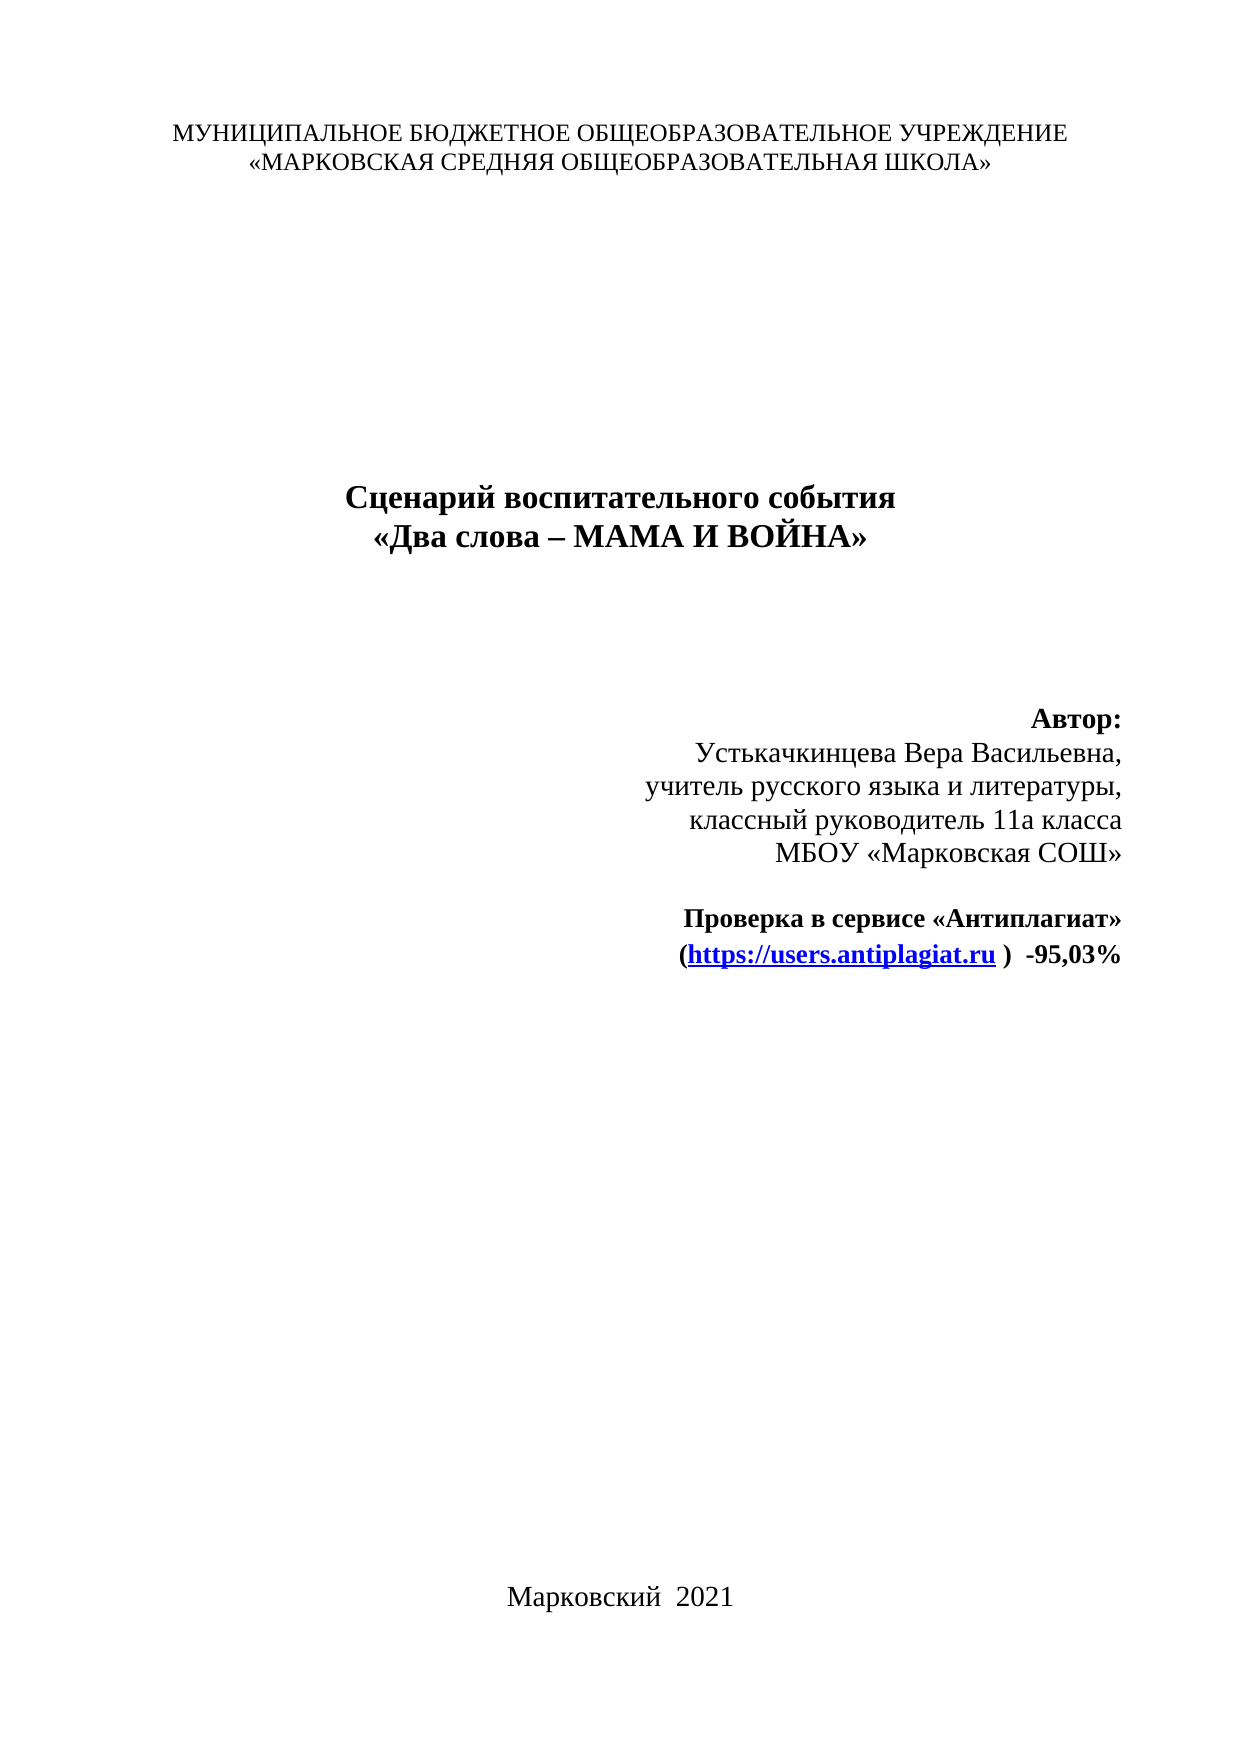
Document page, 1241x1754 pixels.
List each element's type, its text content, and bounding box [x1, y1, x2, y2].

text МБОУ «Марковская СОШ» [118, 835, 1122, 869]
text учитель русского языка и литературы, [118, 768, 1122, 802]
text Устькачкинцева Вера Васильевна, [118, 735, 1122, 768]
list (https://users.antiplagiat.ru ) -95,03% [193, 938, 1122, 969]
text «Два слова – МАМА И ВОЙНА» [118, 516, 1122, 554]
text классный руководитель 11а класса [118, 802, 1122, 835]
text Автор: [118, 701, 1122, 735]
list Проверка в сервисе «Антиплагиат» [193, 902, 1122, 934]
text «МАРКОВСКАЯ СРЕДНЯЯ ОБЩЕОБРАЗОВАТЕЛЬНАЯ ШКОЛА» [118, 147, 1122, 176]
list Марковский 2021 [118, 1579, 1122, 1612]
text Сценарий воспитательного события [118, 477, 1122, 516]
text МУНИЦИПАЛЬНОЕ БЮДЖЕТНОЕ ОБЩЕОБРАЗОВАТЕЛЬНОЕ УЧРЕЖДЕНИЕ [118, 118, 1122, 147]
